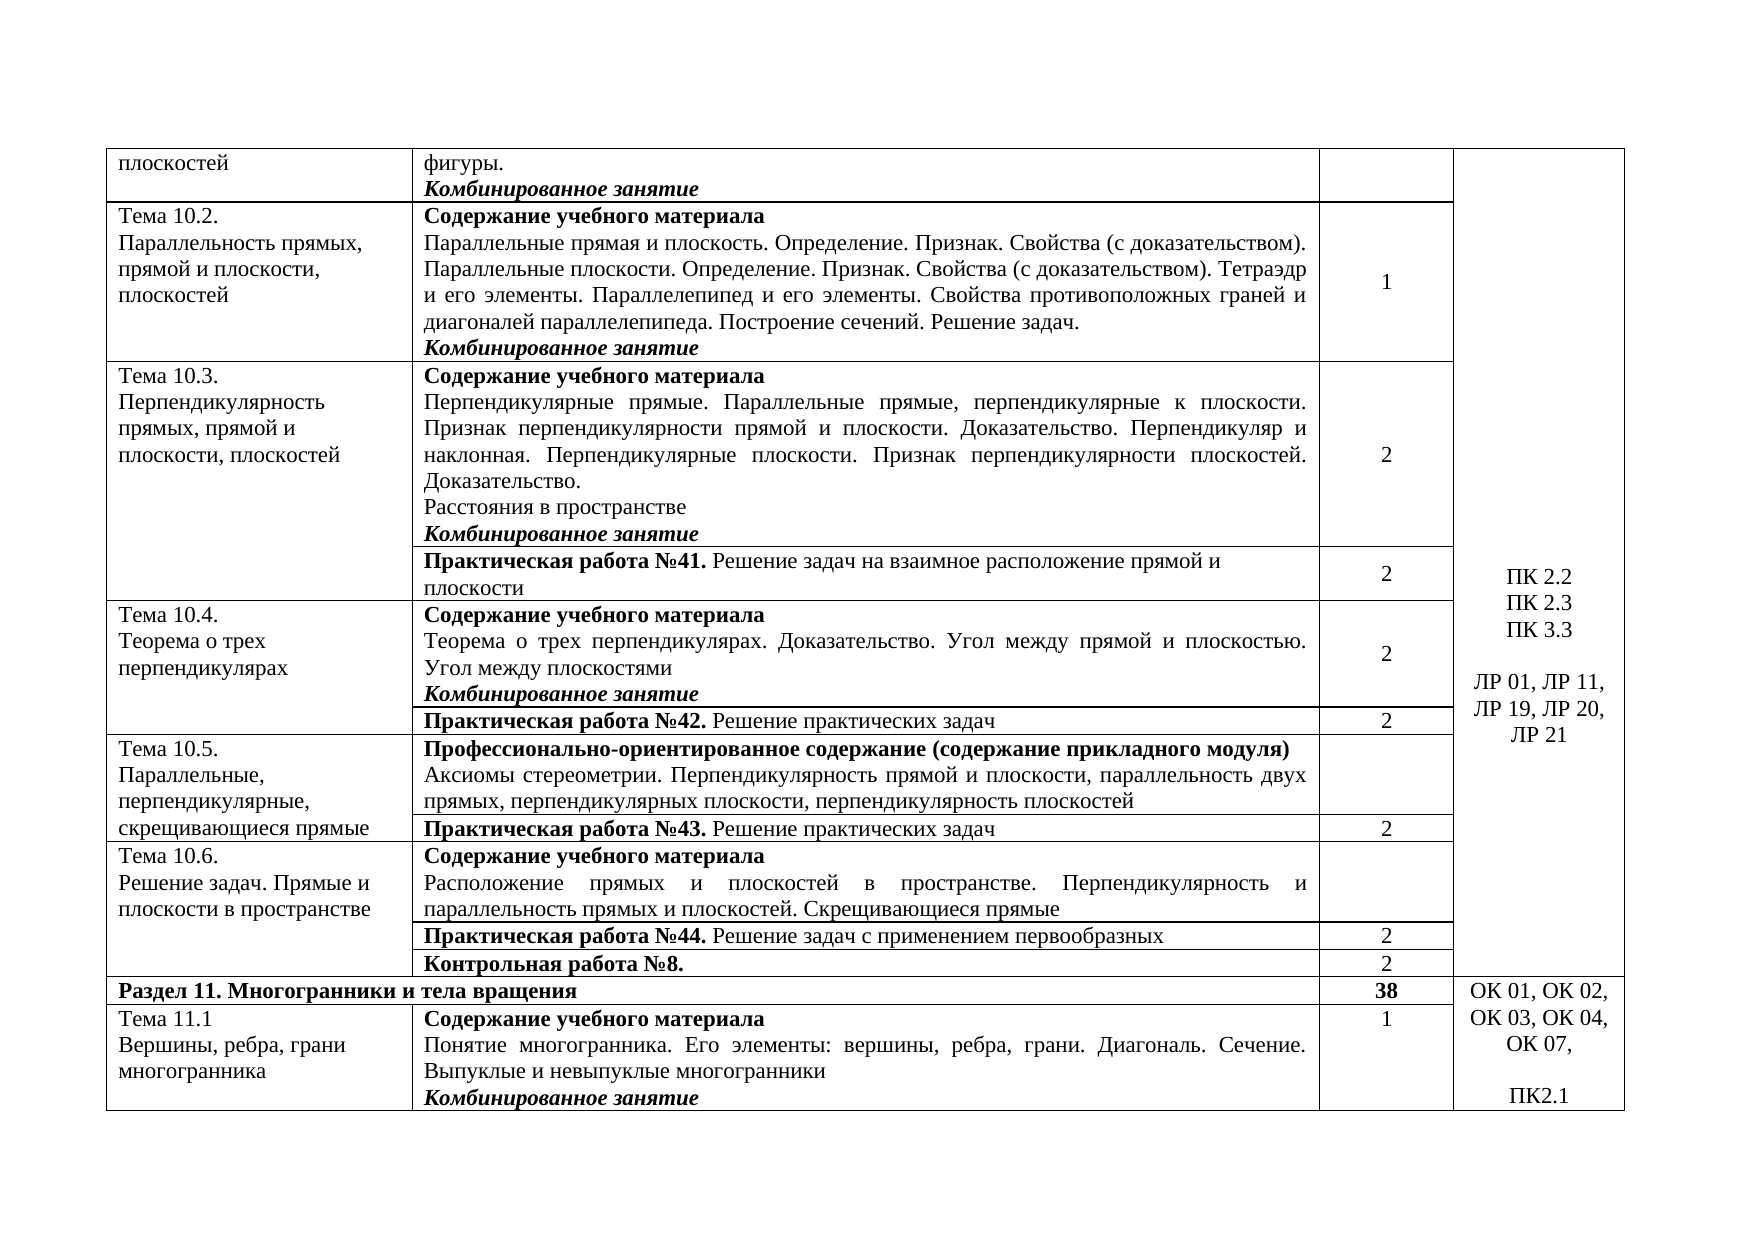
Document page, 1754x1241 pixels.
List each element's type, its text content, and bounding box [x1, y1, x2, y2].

table_cell ОК 01, ОК 02, ОК 03, ОК 04, ОК 07, ПК2.1 ПК 2.2 ПК 2.3 ПК 3.3 ЛР 01, ЛР 11, ЛР 19, ЛР 20, ЛР 21 [1454, 977, 1624, 1110]
table_cell Содержание учебного материала Перпендикулярные прямые. Параллельные прямые, перпендикулярные к плоскости. Признак перпендикулярности прямой и плоскости. Доказательство. Перпендикуляр и наклонная. Перпендикулярные плоскости. Признак перпендикулярности плоскостей. Доказательство. Расстояния в пространстве Комбинированное занятие [413, 362, 1319, 546]
table_cell Тема 10.6. Решение задач. Прямые и плоскости в пространстве [107, 842, 412, 976]
table_cell 2 [1320, 815, 1453, 841]
table_cell 2 [1320, 708, 1453, 734]
table_cell 2 [1320, 923, 1453, 949]
table_cell [1320, 842, 1453, 921]
table_cell Практическая работа №41. Решение задач на взаимное расположение прямой и плоскости [413, 547, 1319, 600]
table_cell Содержание учебного материала Понятие многогранника. Его элементы: вершины, ребра, грани. Диагональ. Сечение. Выпуклые и невыпуклые многогранники Комбинированное занятие [413, 1005, 1319, 1110]
table_cell 2 [1320, 547, 1453, 600]
table_cell 38 [1320, 977, 1453, 1003]
table_cell Тема 10.4. Теорема о трех перпендикулярах [107, 601, 412, 734]
table_cell 1 [1320, 203, 1453, 361]
table_cell 1 [1320, 149, 1453, 201]
table_cell Содержание учебного материала Теорема о трех перпендикулярах. Доказательство. Угол между прямой и плоскостью. Угол между плоскостями Комбинированное занятие [413, 601, 1319, 706]
table_cell 1 [1320, 1005, 1453, 1110]
table_cell Раздел 11. Многогранники и тела вращения [107, 977, 1319, 1003]
table_cell 2 [1320, 601, 1453, 706]
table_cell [107, 149, 412, 201]
table_cell 2 [1320, 950, 1453, 976]
table_cell Тема 10.3. Перпендикулярность прямых, прямой и плоскости, плоскостей [107, 362, 412, 600]
table_cell Тема 10.5. Параллельные, перпендикулярные, скрещивающиеся прямые [107, 735, 412, 841]
table_cell Тема 10.2. Параллельность прямых, прямой и плоскости, плоскостей [107, 203, 412, 361]
table_cell Практическая работа №44. Решение задач с применением первообразных [413, 923, 1319, 949]
table_cell Контрольная работа №8. [413, 950, 1319, 976]
table_cell Содержание учебного материала Расположение прямых и плоскостей в пространстве. Перпендикулярность и параллельность прямых и плоскостей. Скрещивающиеся прямые [413, 842, 1319, 921]
table_cell 2 [1320, 362, 1453, 546]
table_cell Практическая работа №42. Решение практических задач [413, 708, 1319, 734]
table_cell [1320, 735, 1453, 814]
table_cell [413, 149, 1319, 201]
table_cell Содержание учебного материала Параллельные прямая и плоскость. Определение. Признак. Свойства (с доказательством). Параллельные плоскости. Определение. Признак. Свойства (с доказательством). Тетраэдр и его элементы. Параллелепипед и его элементы. Свойства противоположных граней и диагоналей параллелепипеда. Построение сечений. Решение задач. Комбинированное занятие [413, 203, 1319, 361]
table_cell Тема 11.1 Вершины, ребра, грани многогранника [107, 1005, 412, 1110]
table_cell Профессионально-ориентированное содержание (содержание прикладного модуля) Аксиомы стереометрии. Перпендикулярность прямой и плоскости, параллельность двух прямых, перпендикулярных плоскости, перпендикулярность плоскостей [413, 735, 1319, 814]
table_cell Практическая работа №43. Решение практических задач [413, 815, 1319, 841]
